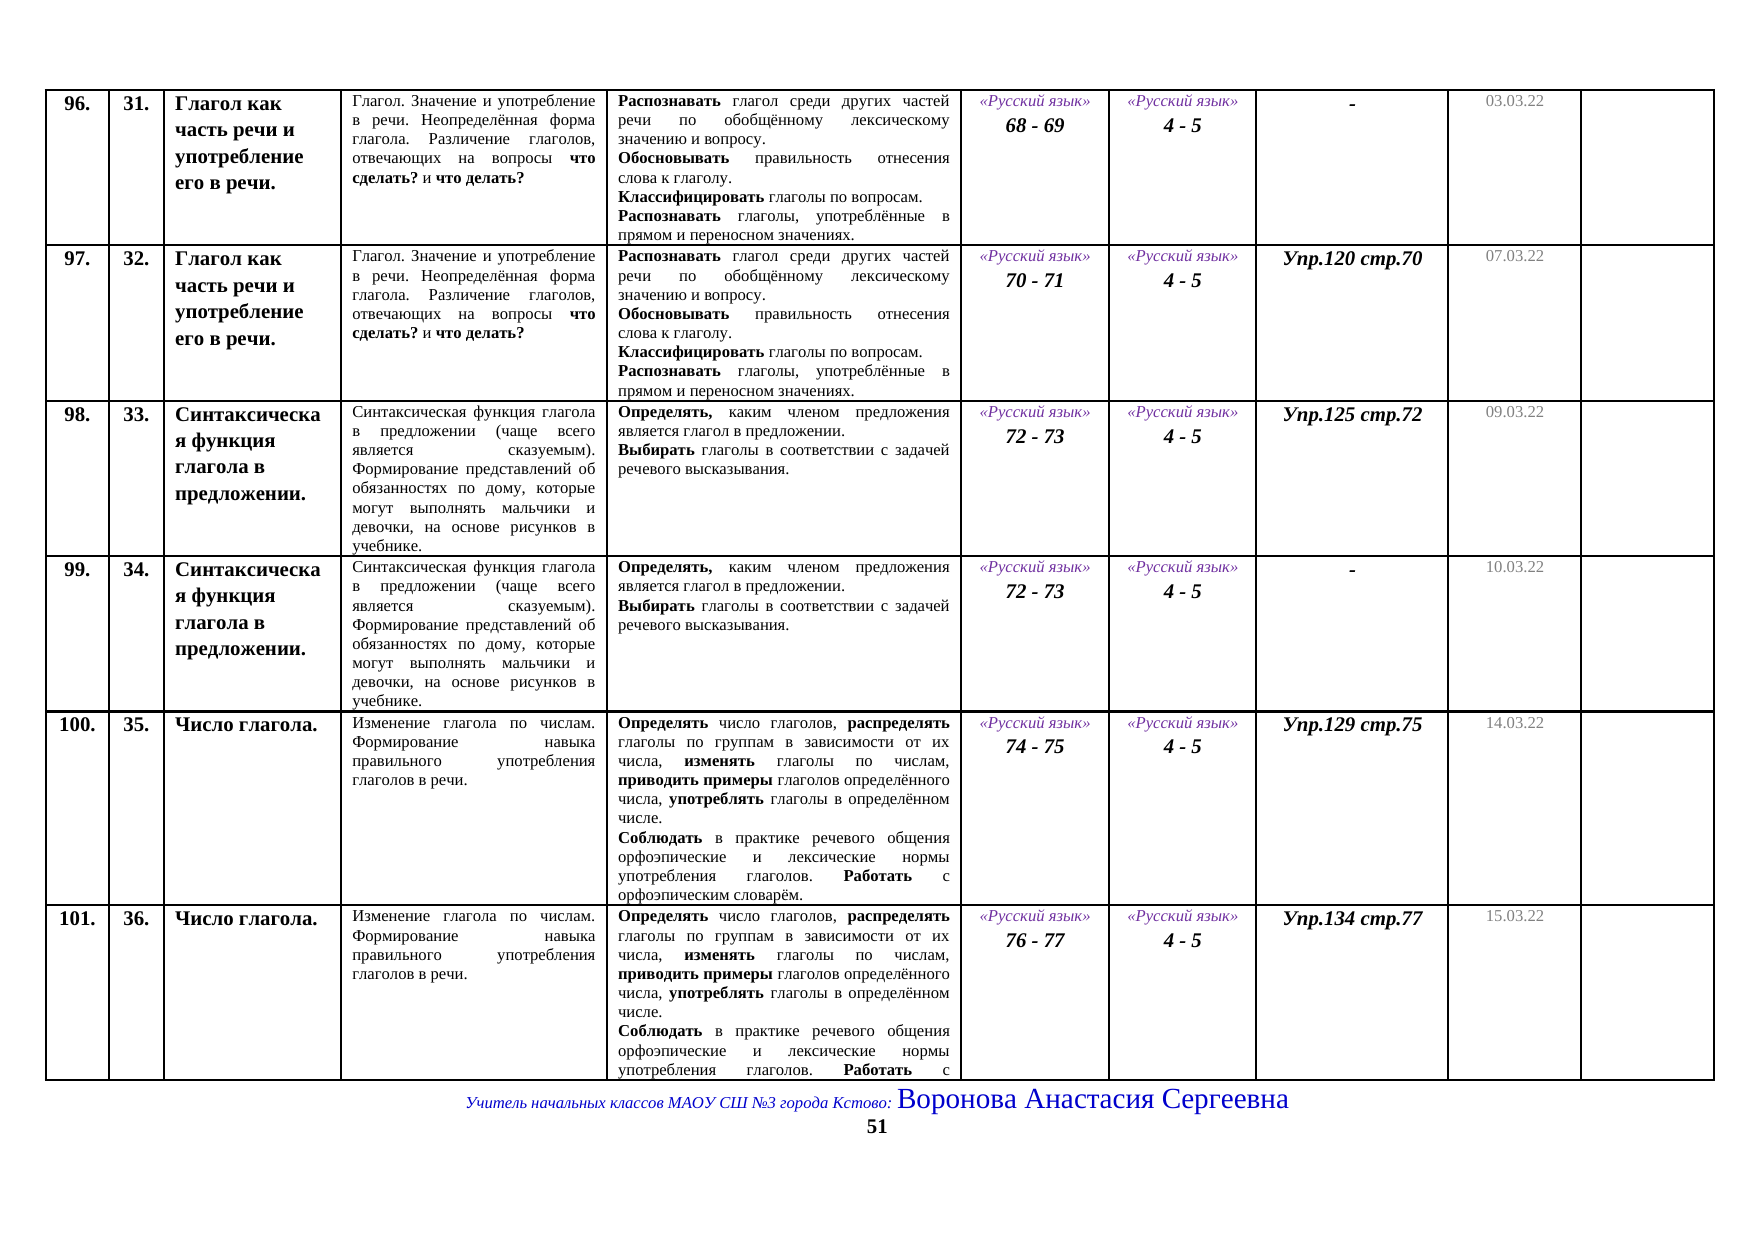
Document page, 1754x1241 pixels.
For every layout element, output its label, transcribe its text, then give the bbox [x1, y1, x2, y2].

table_cell «Русский язык» 72 - 73 [962, 402, 1108, 555]
table_cell «Русский язык» 72 - 73 [962, 557, 1108, 710]
table_cell 07.03.22 [1449, 246, 1580, 399]
table_cell [1582, 246, 1713, 399]
table_cell 100. [47, 713, 108, 904]
table_cell Глагол. Значение и употребление в речи. Неопределённая форма глагола. Различение глаголов, отвечающих на вопросы что сделать? и что делать? [342, 246, 606, 399]
table_cell Упр.129 стр.75 [1257, 713, 1447, 904]
table_cell [1582, 713, 1713, 904]
table_cell Упр.120 стр.70 [1257, 246, 1447, 399]
table_cell Глагол как часть речи и употребление его в речи. [165, 246, 340, 399]
table_cell 33. [110, 402, 163, 555]
table_cell Определять, каким членом предложения является глагол в предложении. Выбирать глаголы в соответствии с задачей речевого высказывания. [608, 557, 960, 710]
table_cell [608, 906, 960, 1079]
table_cell 10.03.22 [1449, 557, 1580, 710]
table_cell Глагол как часть речи и употребление его в речи. [165, 91, 340, 244]
table_cell Определять, каким членом предложения является глагол в предложении. Выбирать глаголы в соответствии с задачей речевого высказывания. [608, 402, 960, 555]
table_cell 32. [110, 246, 163, 399]
table_cell Упр.125 стр.72 [1257, 402, 1447, 555]
table_cell [1582, 402, 1713, 555]
table_cell Упр.134 стр.77 [1257, 906, 1447, 1079]
table_cell Синтаксическая функция глагола в предложении (чаще всего является сказуемым). Формирование представлений об обязанностях по дому, которые могут выполнять мальчики и девочки, на основе рисунков в учебнике. [342, 557, 606, 710]
table_cell 96. [47, 91, 108, 244]
table_cell 101. [47, 906, 108, 1079]
table_cell [1582, 557, 1713, 710]
table_cell [1582, 91, 1713, 244]
table_cell «Русский язык» 4 - 5 [1110, 91, 1255, 244]
table_cell 14.03.22 [1449, 713, 1580, 904]
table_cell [1110, 906, 1255, 1079]
table_cell Изменение глагола по числам. Формирование навыка правильного употребления глаголов в речи. [342, 713, 606, 904]
table_cell Число глагола. [165, 906, 340, 1079]
table_cell 03.03.22 [1449, 91, 1580, 244]
table_cell Распознавать глагол среди других частей речи по обобщённому лексическому значению и вопросу. Обосновывать правильность отнесения слова к глаголу. Классифицировать глаголы по вопросам. Распознавать глаголы, употреблённые в прямом и переносном значениях. [608, 246, 960, 399]
table_cell - [1257, 91, 1447, 244]
table_cell Синтаксическая функция глагола в предложении. [165, 402, 340, 555]
table_cell «Русский язык» 70 - 71 [962, 246, 1108, 399]
table_cell «Русский язык» 4 - 5 [1110, 402, 1255, 555]
table_cell «Русский язык» 4 - 5 [1110, 713, 1255, 904]
table_cell «Русский язык» 74 - 75 [962, 713, 1108, 904]
table_cell 09.03.22 [1449, 402, 1580, 555]
table_cell 35. [110, 713, 163, 904]
table_cell 31. [110, 91, 163, 244]
table_cell 15.03.22 [1449, 906, 1580, 1079]
table_cell «Русский язык» 4 - 5 [1110, 246, 1255, 399]
table_cell Синтаксическая функция глагола в предложении (чаще всего является сказуемым). Формирование представлений об обязанностях по дому, которые могут выполнять мальчики и девочки, на основе рисунков в учебнике. [342, 402, 606, 555]
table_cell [962, 906, 1108, 1079]
table_cell «Русский язык» 68 - 69 [962, 91, 1108, 244]
table_cell Число глагола. [165, 713, 340, 904]
table_cell 36. [110, 906, 163, 1079]
table_cell «Русский язык» 4 - 5 [1110, 557, 1255, 710]
table_cell - [1257, 557, 1447, 710]
table_cell Синтаксическая функция глагола в предложении. [165, 557, 340, 710]
table_cell Глагол. Значение и употребление в речи. Неопределённая форма глагола. Различение глаголов, отвечающих на вопросы что сделать? и что делать? [342, 91, 606, 244]
table_cell 98. [47, 402, 108, 555]
table_cell 99. [47, 557, 108, 710]
table_cell Распознавать глагол среди других частей речи по обобщённому лексическому значению и вопросу. Обосновывать правильность отнесения слова к глаголу. Классифицировать глаголы по вопросам. Распознавать глаголы, употреблённые в прямом и переносном значениях. [608, 91, 960, 244]
table_cell 34. [110, 557, 163, 710]
table_cell [1582, 906, 1713, 1079]
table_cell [342, 906, 606, 1079]
table_cell 97. [47, 246, 108, 399]
